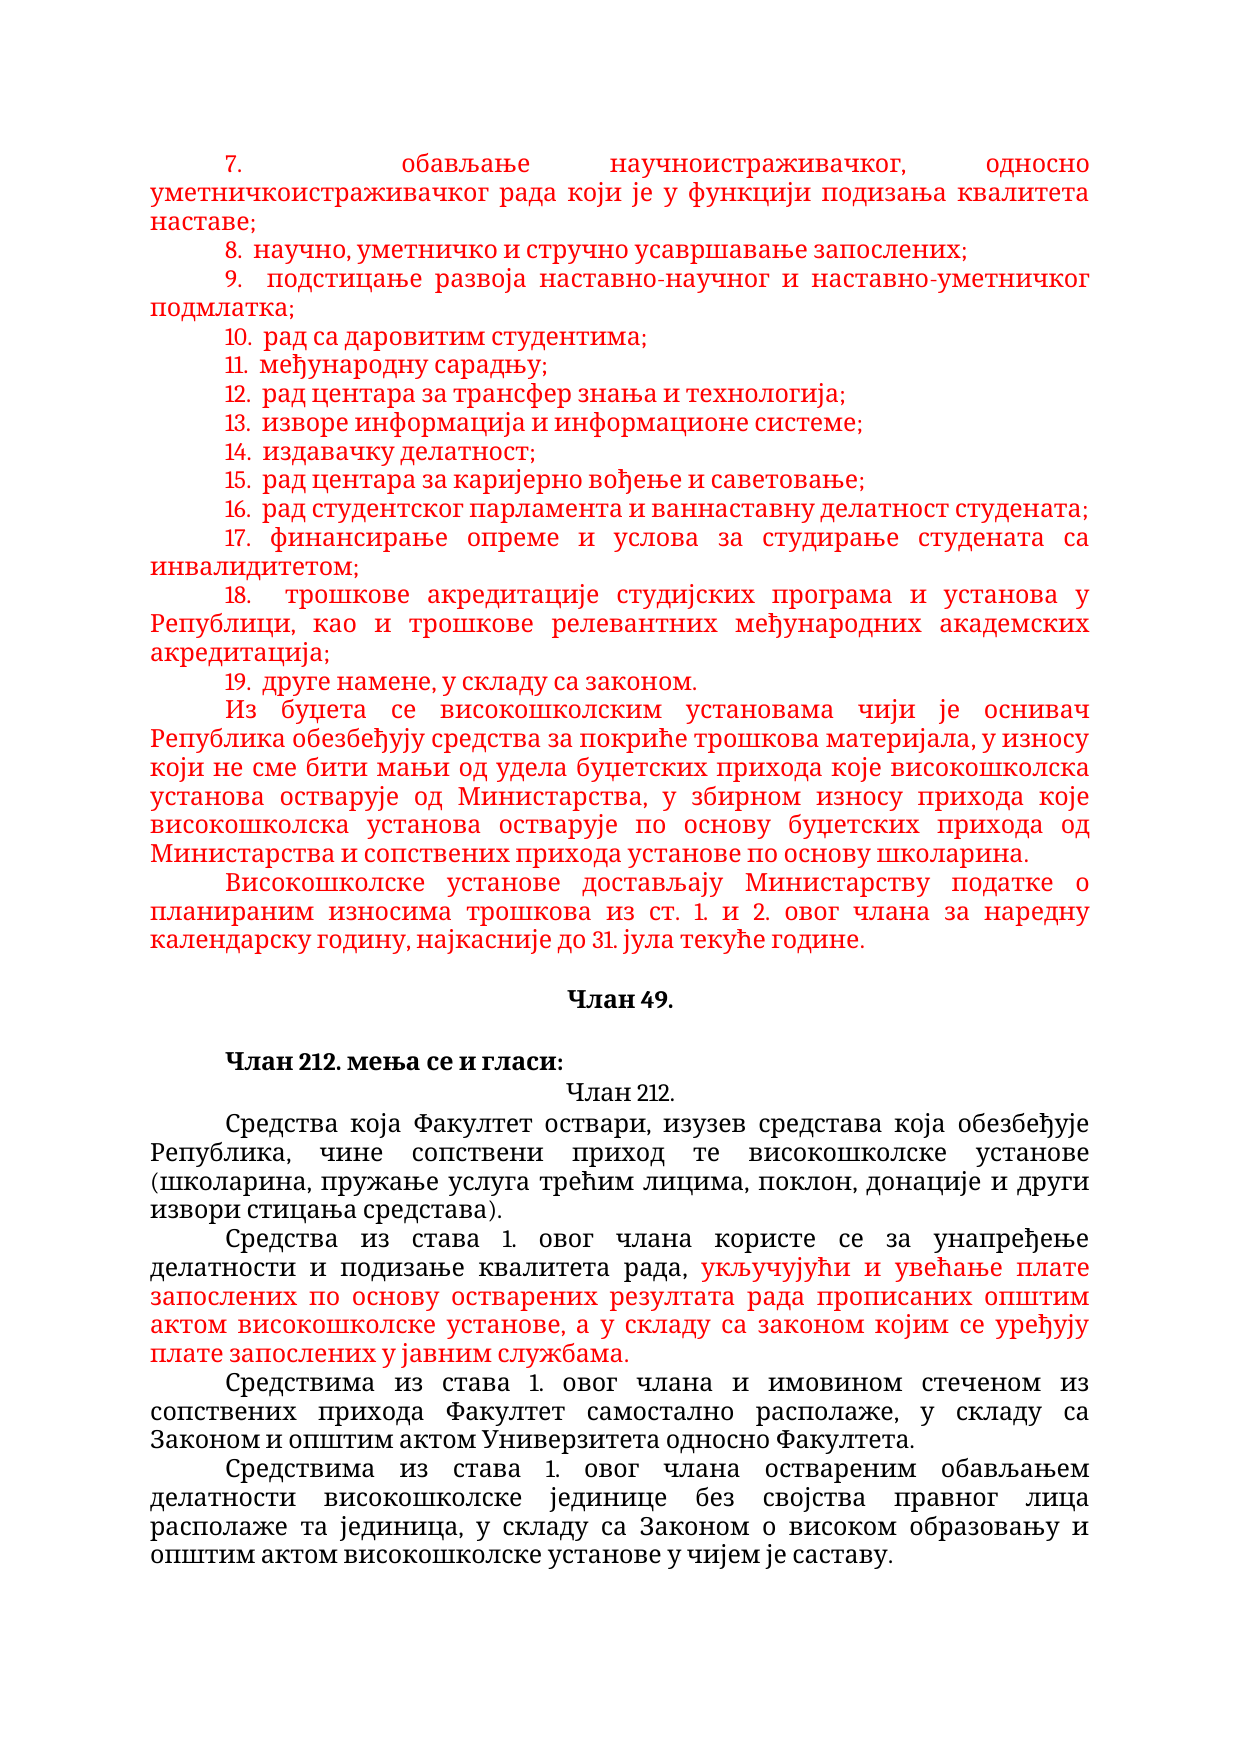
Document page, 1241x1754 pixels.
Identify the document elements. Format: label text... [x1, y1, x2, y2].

text 16. рад студентског парламента и ваннаставну делатност студената; [150, 495, 1090, 524]
text 7. обављање научноистраживачког, односно уметничкоистраживачког рада који је у функцији подизања квалитета наставе; [150, 150, 1090, 236]
text 14. издавачку делатност; [150, 437, 1090, 466]
text Члан 212. мења се и гласи: [150, 1048, 1090, 1077]
text Члан 49. [150, 986, 1090, 1015]
text 17. финансирање опреме и услова за студирање студената са инвалидитетом; [150, 524, 1090, 581]
text 11. међународну сарадњу; [150, 351, 1090, 380]
text Средства која Факултет оствари, изузев средстава која обезбеђује Република, чине сопствени приход те високошколске установе (школарина, пружање услуга трећим лицима, поклон, донације и други извори стицања средстава). [150, 1110, 1090, 1225]
text Средствима из става 1. овог члана и имовином стеченом из сопствених прихода Факултет самостално располаже, у складу са Законом и општим актом Универзитета односно Факултета. [150, 1369, 1090, 1455]
text Средства из става 1. овог члана користе се за унапређење делатности и подизање квалитета рада, укључујући и увећање плате запослених по основу остварених резултата рада прописаних општим актом високошколске установе, а у складу са законом којим се уређују плате запослених у јавним службама. [150, 1225, 1090, 1369]
text Средствима из става 1. овог члана оствареним обављањем делатности високошколске јединице без својства правног лица располаже та јединица, у складу са Законом о високом образовању и општим актом високошколске установе у чијем је саставу. [150, 1455, 1090, 1570]
text 18. трошкове акредитације студијских програма и установа у Републици, као и трошкове релевантних међународних академских акредитација; [150, 581, 1090, 667]
text 19. друге намене, у складу са законом. [150, 667, 1090, 696]
text 12. рад центара за трансфер знања и технологија; [150, 380, 1090, 409]
text Члан 212. [150, 1079, 1090, 1108]
text 9. подстицање развоја наставно-научног и наставно-уметничког подмлатка; [150, 265, 1090, 322]
text Из буџета се високошколским установама чији је оснивач Република обезбеђују средства за покриће трошкова материјала, у износу који не сме бити мањи од удела буџетских прихода које високошколска установа остварује од Министарства, у збирном износу прихода које високошколска установа остварује по основу буџетских прихода од Министарства и сопствених прихода установе по основу школарина. [150, 696, 1090, 869]
text 13. изворе информација и информационе системе; [150, 409, 1090, 437]
text 8. научно, уметничко и стручно усавршавање запослених; [150, 236, 1090, 265]
text Високошколске установе достављају Министарству податке о планираним износима трошкова из ст. 1. и 2. овог члана за наредну календарску годину, најкасније до 31. јула текуће године. [150, 869, 1090, 955]
text 15. рад центара за каријерно вођење и саветовање; [150, 466, 1090, 495]
text 10. рад са даровитим студентима; [150, 322, 1090, 351]
